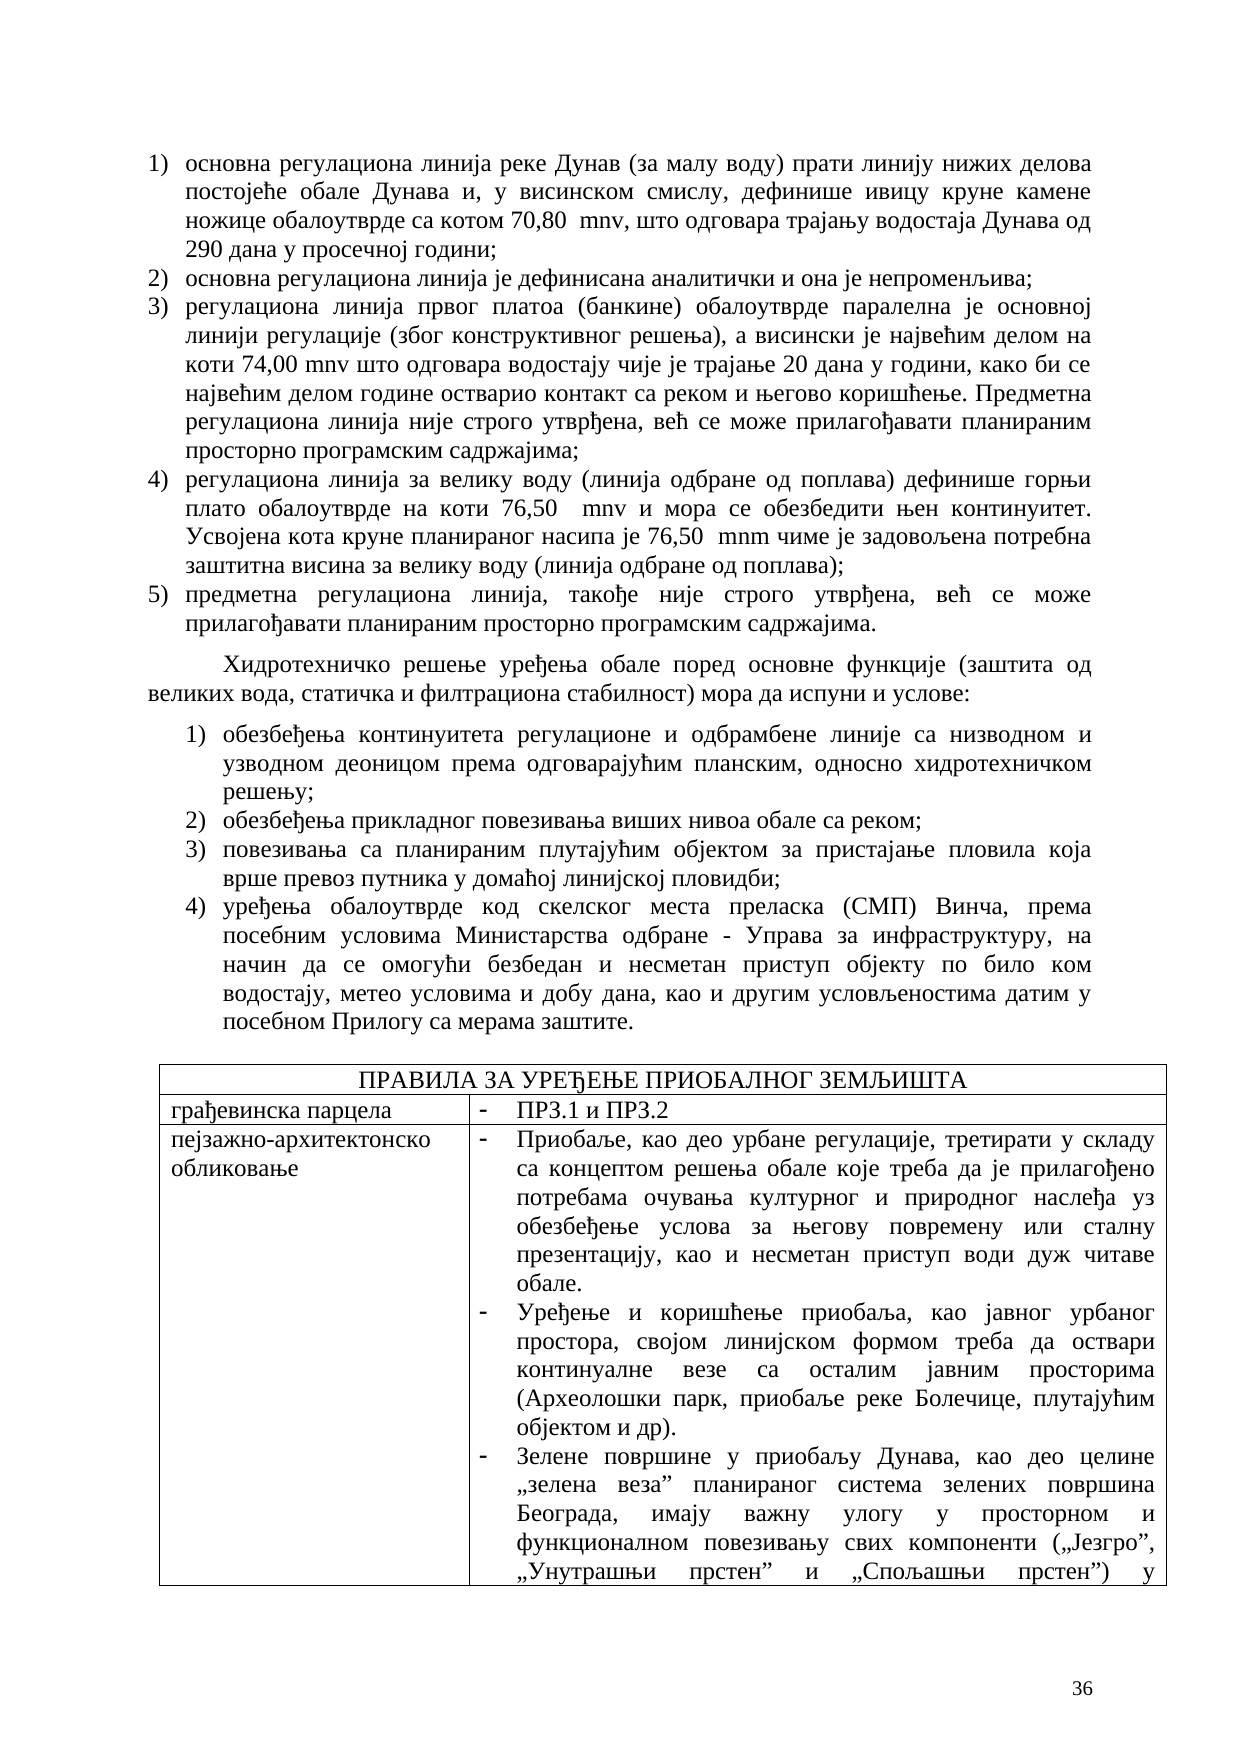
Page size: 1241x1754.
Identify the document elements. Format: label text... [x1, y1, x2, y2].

list обезбеђења прикладног повезивања виших нивоа обале са реком; [185, 805, 1092, 834]
list основна регулациона линија реке Дунав (за малу воду) прати линију нижих делова постојеће обале Дунава и, у висинском смислу, дефинише ивицу круне камене ножице обалоутврде са котом 70,80 mnv, што одговара трајању водостаја Дунава од 290 дана у просечној години; [148, 148, 1092, 263]
list повезивањa са планираним плутајућим објектом за пристајање пловила која врше превоз путника у домаћој линијској пловидби; [185, 834, 1092, 891]
list основна регулациона линија је дефинисана аналитички и она је непроменљива; [148, 263, 1092, 291]
text Хидротехничко решење уређења обале поред основне функције (заштита од великих вода, статичка и филтрациона стабилност) мора да испуни и услове: [148, 649, 1092, 706]
list обезбеђења континуитета регулационе и одбрамбене линије са низводном и узводном деоницом према одговарајућим планским, односно хидротехничком решењу; [185, 719, 1092, 805]
list регулациона линија првог платоа (банкине) обалоутврде паралелна је основној линији регулације (због конструктивног решења), а висински је највећим делом на коти 74,00 mnv што одговара водостају чије је трајање 20 дана у години, како би се највећим делом године остварио контакт са реком и његово коришћење. Предметна регулациона линија није строго утврђена, већ се може прилагођавати планираним просторно програмским садржајима; [148, 291, 1092, 464]
list уређења обалоутврде код скелског места преласка (СМП) Винча, према посебним условима Министарства одбране - Управа за инфраструктуру, на начин да се омогући безбедан и несметан приступ објекту по било ком водостају, метео условима и добу дана, као и другим условљеностима датим у посебном Прилогу са мерама заштите. [185, 891, 1092, 1035]
table_cell ПРЗ.1 и ПРЗ.2 [470, 1095, 1166, 1123]
list предметна регулациона линија, такође није строго утврђена, већ се може прилагођавати планираним просторно програмским садржајима. [148, 579, 1092, 636]
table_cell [470, 1125, 1166, 1584]
table_cell грађевинска парцела [160, 1095, 469, 1123]
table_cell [160, 1125, 469, 1584]
list регулациона линија за велику воду (линија одбране од поплава) дефинише горњи плато обалоутврде на коти 76,50 mnv и мора се обезбедити њен континуитет. Усвојена кота круне планираног насипа је 76,50 mnm чиме је задовољена потребна заштитна висина за велику воду (линија одбране од поплава); [148, 464, 1092, 579]
table_header ПРАВИЛА ЗА УРЕЂЕЊЕ ПРИОБАЛНОГ ЗЕМЉИШТА [160, 1065, 1166, 1094]
